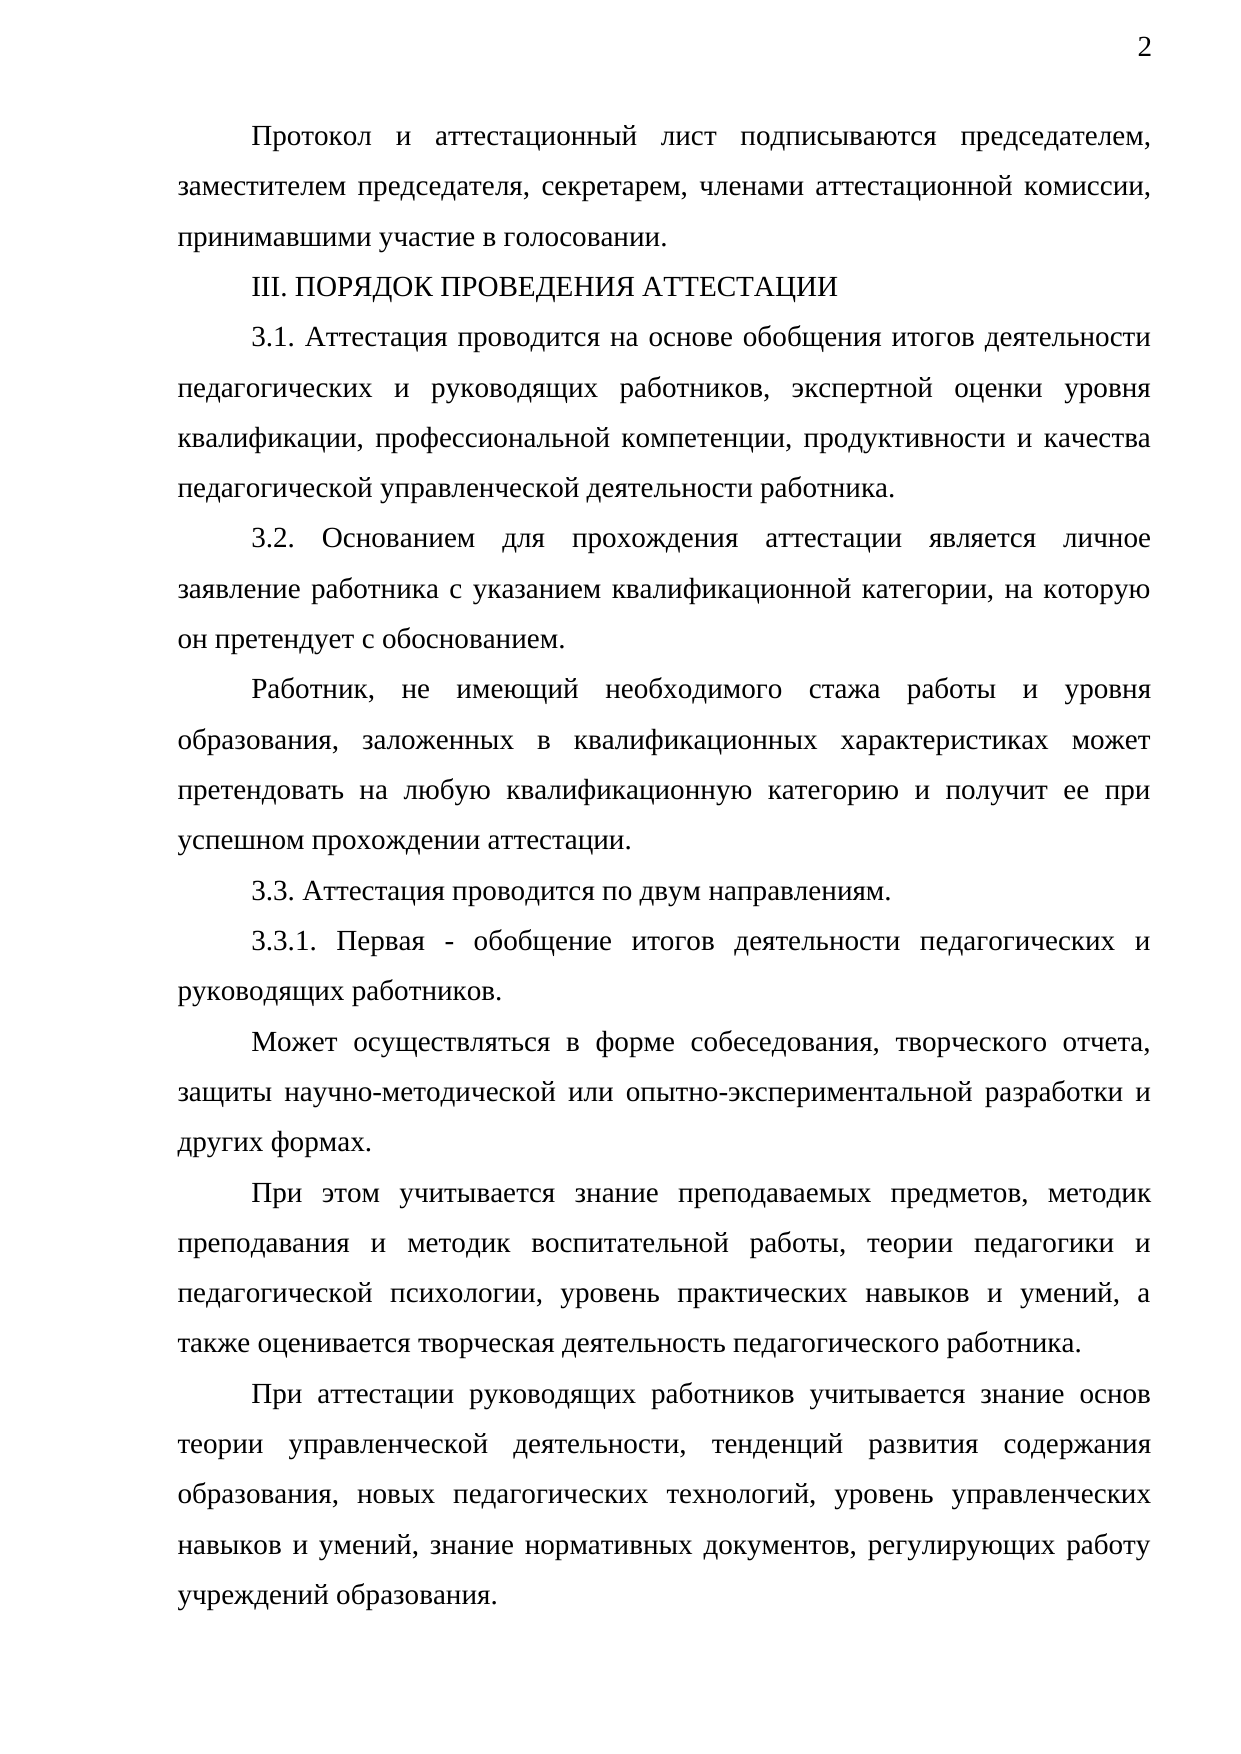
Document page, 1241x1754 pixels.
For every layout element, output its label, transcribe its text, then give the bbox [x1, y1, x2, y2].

text При аттестации руководящих работников учитывается знание основ теории управленческой деятельности, тенденций развития содержания образования, новых педагогических технологий, уровень управленческих навыков и умений, знание нормативных документов, регулирующих работу учреждений образования. [177, 1376, 1152, 1611]
text Работник, не имеющий необходимого стажа работы и уровня образования, заложенных в квалификационных характеристиках может претендовать на любую квалификационную категорию и получит ее при успешном прохождении аттестации. [177, 672, 1152, 856]
text 3.1. Аттестация проводится на основе обобщения итогов деятельности педагогических и руководящих работников, экспертной оценки уровня квалификации, профессиональной компетенции, продуктивности и качества педагогической управленческой деятельности работника. [177, 319, 1152, 504]
text 3.3. Аттестация проводится по двум направлениям. [177, 873, 1152, 906]
text При этом учитывается знание преподаваемых предметов, методик преподавания и методик воспитательной работы, теории педагогики и педагогической психологии, уровень практических навыков и умений, а также оценивается творческая деятельность педагогического работника. [177, 1175, 1152, 1359]
text 3.2. Основанием для прохождения аттестации является личное заявление работника с указанием квалификационной категории, на которую он претендует с обоснованием. [177, 521, 1152, 655]
text Протокол и аттестационный лист подписываются председателем, заместителем председателя, секретарем, членами аттестационной комиссии, принимавшими участие в голосовании. [177, 118, 1152, 252]
text III. ПОРЯДОК ПРОВЕДЕНИЯ АТТЕСТАЦИИ [177, 269, 1152, 303]
text 3.3.1. Первая - обобщение итогов деятельности педагогических и руководящих работников. [177, 923, 1152, 1007]
text Может осуществляться в форме собеседования, творческого отчета, защиты научно-методической или опытно-экспериментальной разработки и других формах. [177, 1024, 1152, 1158]
